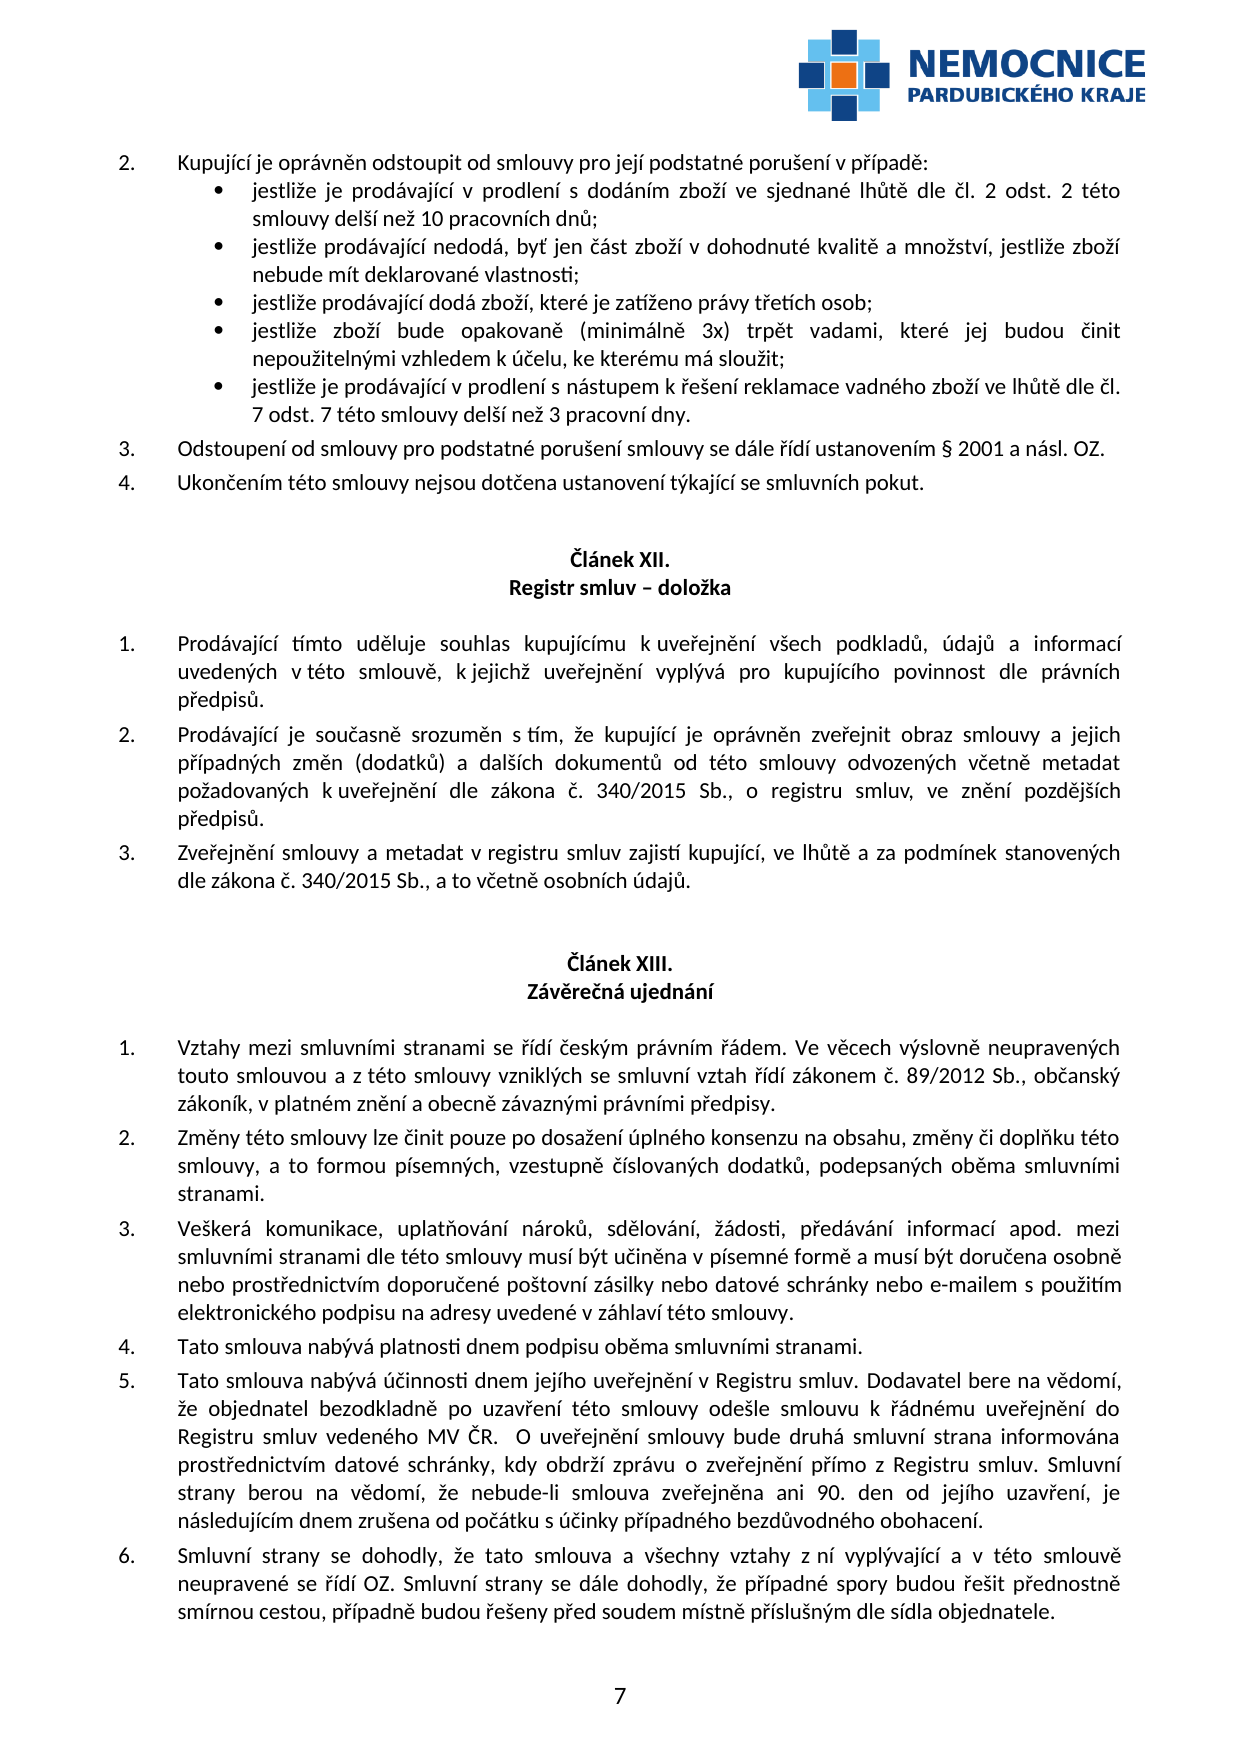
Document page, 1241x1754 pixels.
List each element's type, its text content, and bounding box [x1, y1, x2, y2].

list Prodávající je současně srozuměn s tím, že kupující je oprávněn zveřejnit obraz smlouvy a jejich případných změn (dodatků) a dalších dokumentů od této smlouvy odvozených včetně metadat požadovaných k uveřejnění dle zákona č. 340/2015 Sb., o registru smluv, ve znění pozdějších předpisů. [118, 720, 1122, 832]
list Zveřejnění smlouvy a metadat v registru smluv zajistí kupující, ve lhůtě a za podmínek stanovených dle zákona č. 340/2015 Sb., a to včetně osobních údajů. [118, 838, 1122, 894]
subtitle Závěrečná ujednání [118, 977, 1122, 1005]
text 2. Změny této smlouvy lze činit pouze po dosažení úplného konsenzu na obsahu, změny či doplňku této smlouvy, a to formou písemných, vzestupně číslovaných dodatků, podepsaných oběma smluvními stranami. [118, 1123, 1122, 1208]
text 3. Veškerá komunikace, uplatňování nároků, sdělování, žádosti, předávání informací apod. mezi smluvními stranami dle této smlouvy musí být učiněna v písemné formě a musí být doručena osobně nebo prostřednictvím doporučené poštovní zásilky nebo datové schránky nebo e-mailem s použitím elektronického podpisu na adresy uvedené v záhlaví této smlouvy. [118, 1214, 1122, 1326]
text Registr smluv – doložka [118, 573, 1122, 601]
title Článek XII. [118, 545, 1122, 573]
list Prodávající tímto uděluje souhlas kupujícímu k uveřejnění všech podkladů, údajů a informací uvedených v této smlouvě, k jejichž uveřejnění vyplývá pro kupujícího povinnost dle právních předpisů. [118, 629, 1122, 713]
picture [797, 28, 1146, 122]
list jestliže zboží bude opakovaně (minimálně 3x) trpět vadami, které jej budou činit nepoužitelnými vzhledem k účelu, ke kterému má sloužit; [214, 316, 1122, 372]
text 4. Ukončením této smlouvy nejsou dotčena ustanovení týkající se smluvních pokut. [118, 468, 1122, 496]
text 4. Tato smlouva nabývá platnosti dnem podpisu oběma smluvními stranami. [118, 1332, 1122, 1360]
list jestliže je prodávající v prodlení s dodáním zboží ve sjednané lhůtě dle čl. 2 odst. 2 této smlouvy delší než 10 pracovních dnů; [214, 176, 1122, 232]
text 6. Smluvní strany se dohodly, že tato smlouva a všechny vztahy z ní vyplývající a v této smlouvě neupravené se řídí OZ. Smluvní strany se dále dohodly, že případné spory budou řešit přednostně smírnou cestou, případně budou řešeny před soudem místně příslušným dle sídla objednatele. [118, 1541, 1122, 1625]
text 2. Kupující je oprávněn odstoupit od smlouvy pro její podstatné porušení v případě: [118, 148, 1122, 176]
text 5. Tato smlouva nabývá účinnosti dnem jejího uveřejnění v Registru smluv. Dodavatel bere na vědomí, že objednatel bezodkladně po uzavření této smlouvy odešle smlouvu k řádnému uveřejnění do Registru smluv vedeného MV ČR. O uveřejnění smlouvy bude druhá smluvní strana informována prostřednictvím datové schránky, kdy obdrží zprávu o zveřejnění přímo z Registru smluv. Smluvní strany berou na vědomí, že nebude-li smlouva zveřejněna ani 90. den od jejího uzavření, je následujícím dnem zrušena od počátku s účinky případného bezdůvodného obohacení. [118, 1366, 1122, 1534]
list jestliže prodávající nedodá, byť jen část zboží v dohodnuté kvalitě a množství, jestliže zboží nebude mít deklarované vlastnosti; [214, 232, 1122, 288]
subtitle Článek XIII. [118, 949, 1122, 977]
list jestliže prodávající dodá zboží, které je zatíženo právy třetích osob; [214, 288, 1122, 316]
text 3. Odstoupení od smlouvy pro podstatné porušení smlouvy se dále řídí ustanovením § 2001 a násl. OZ. [118, 434, 1122, 462]
text 1. Vztahy mezi smluvními stranami se řídí českým právním řádem. Ve věcech výslovně neupravených touto smlouvou a z této smlouvy vzniklých se smluvní vztah řídí zákonem č. 89/2012 Sb., občanský zákoník, v platném znění a obecně závaznými právními předpisy. [118, 1033, 1122, 1117]
list jestliže je prodávající v prodlení s nástupem k řešení reklamace vadného zboží ve lhůtě dle čl. 7 odst. 7 této smlouvy delší než 3 pracovní dny. [214, 372, 1122, 428]
